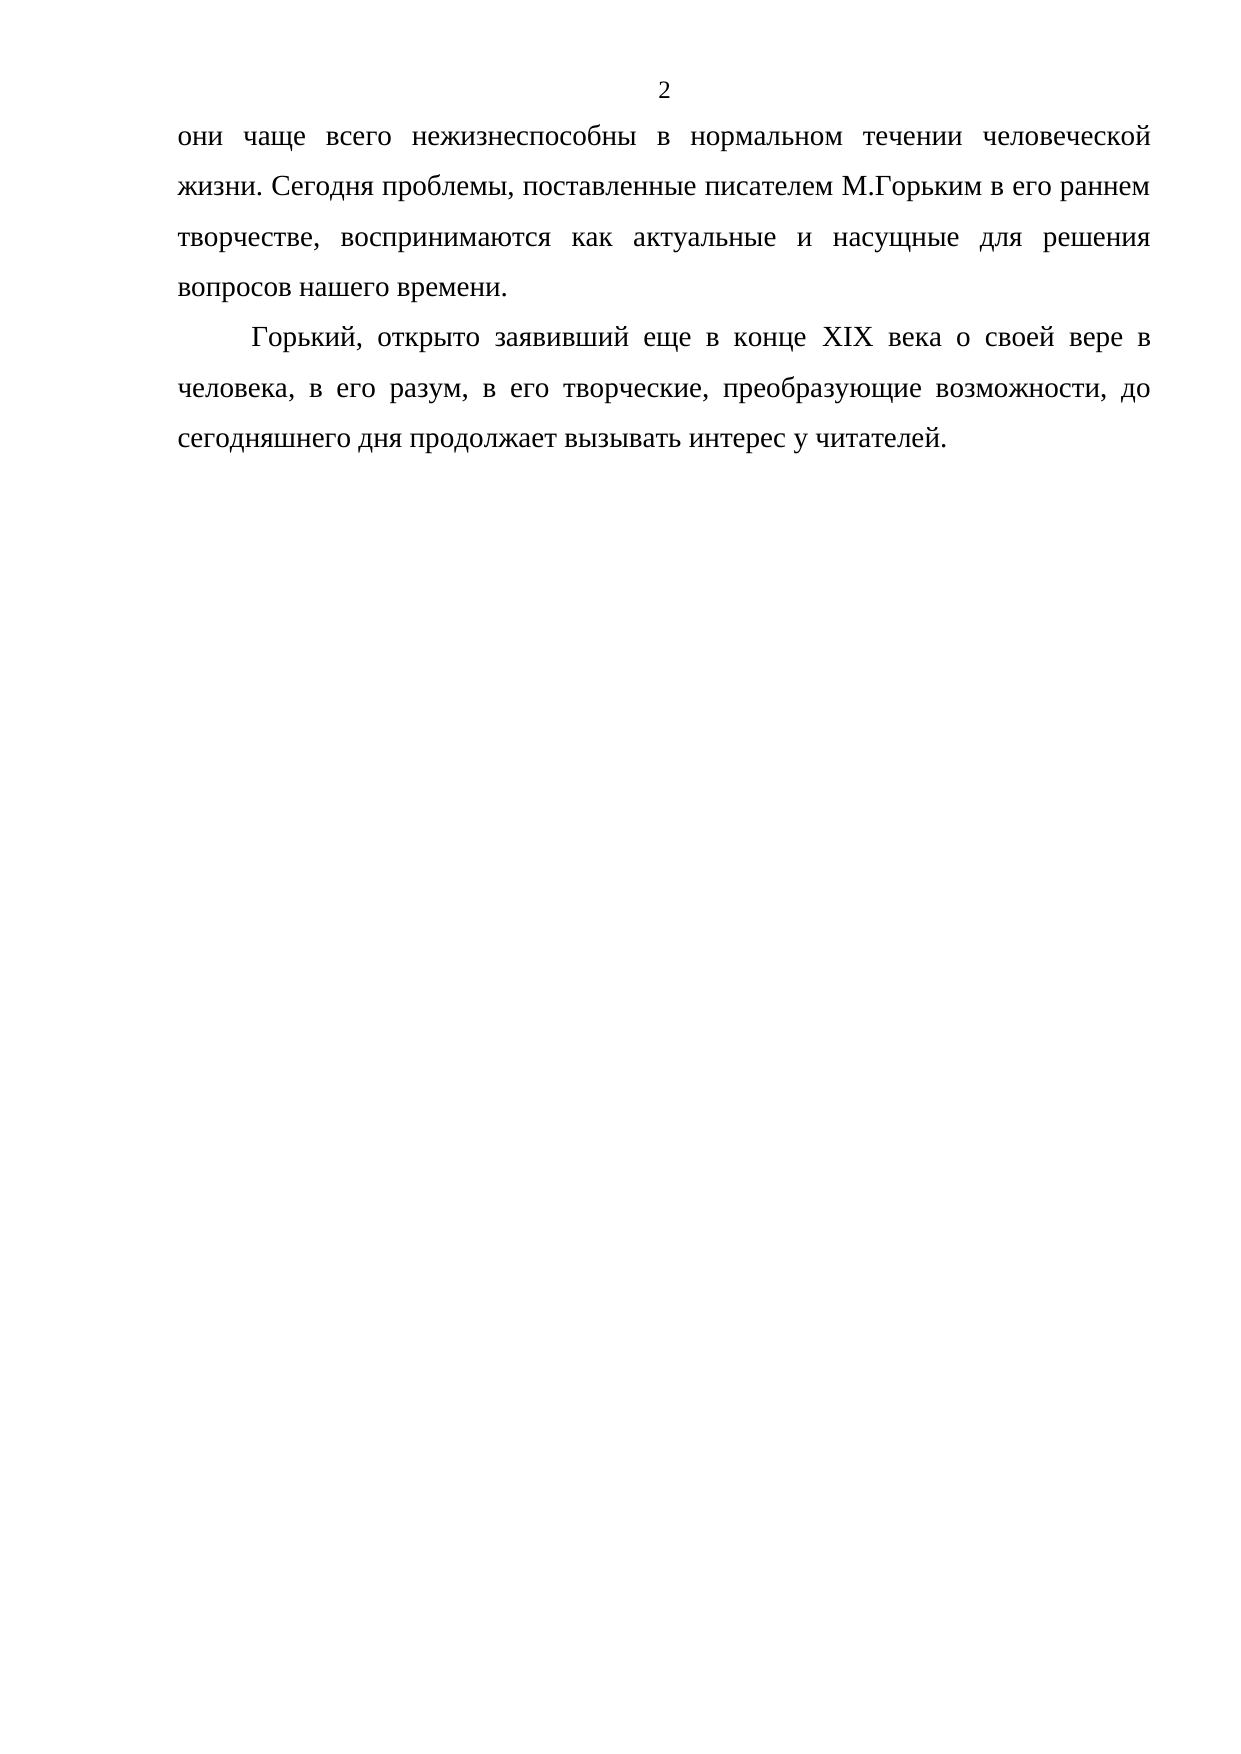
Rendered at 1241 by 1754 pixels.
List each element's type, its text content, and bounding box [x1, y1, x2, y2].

text Горький, открыто заявивший еще в конце XIX века о своей вере в человека, в его разум, в его творческие, преобразующие возможности, до сегодняшнего дня продолжает вызывать интерес у читателей. [177, 319, 1152, 453]
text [177, 118, 1152, 303]
